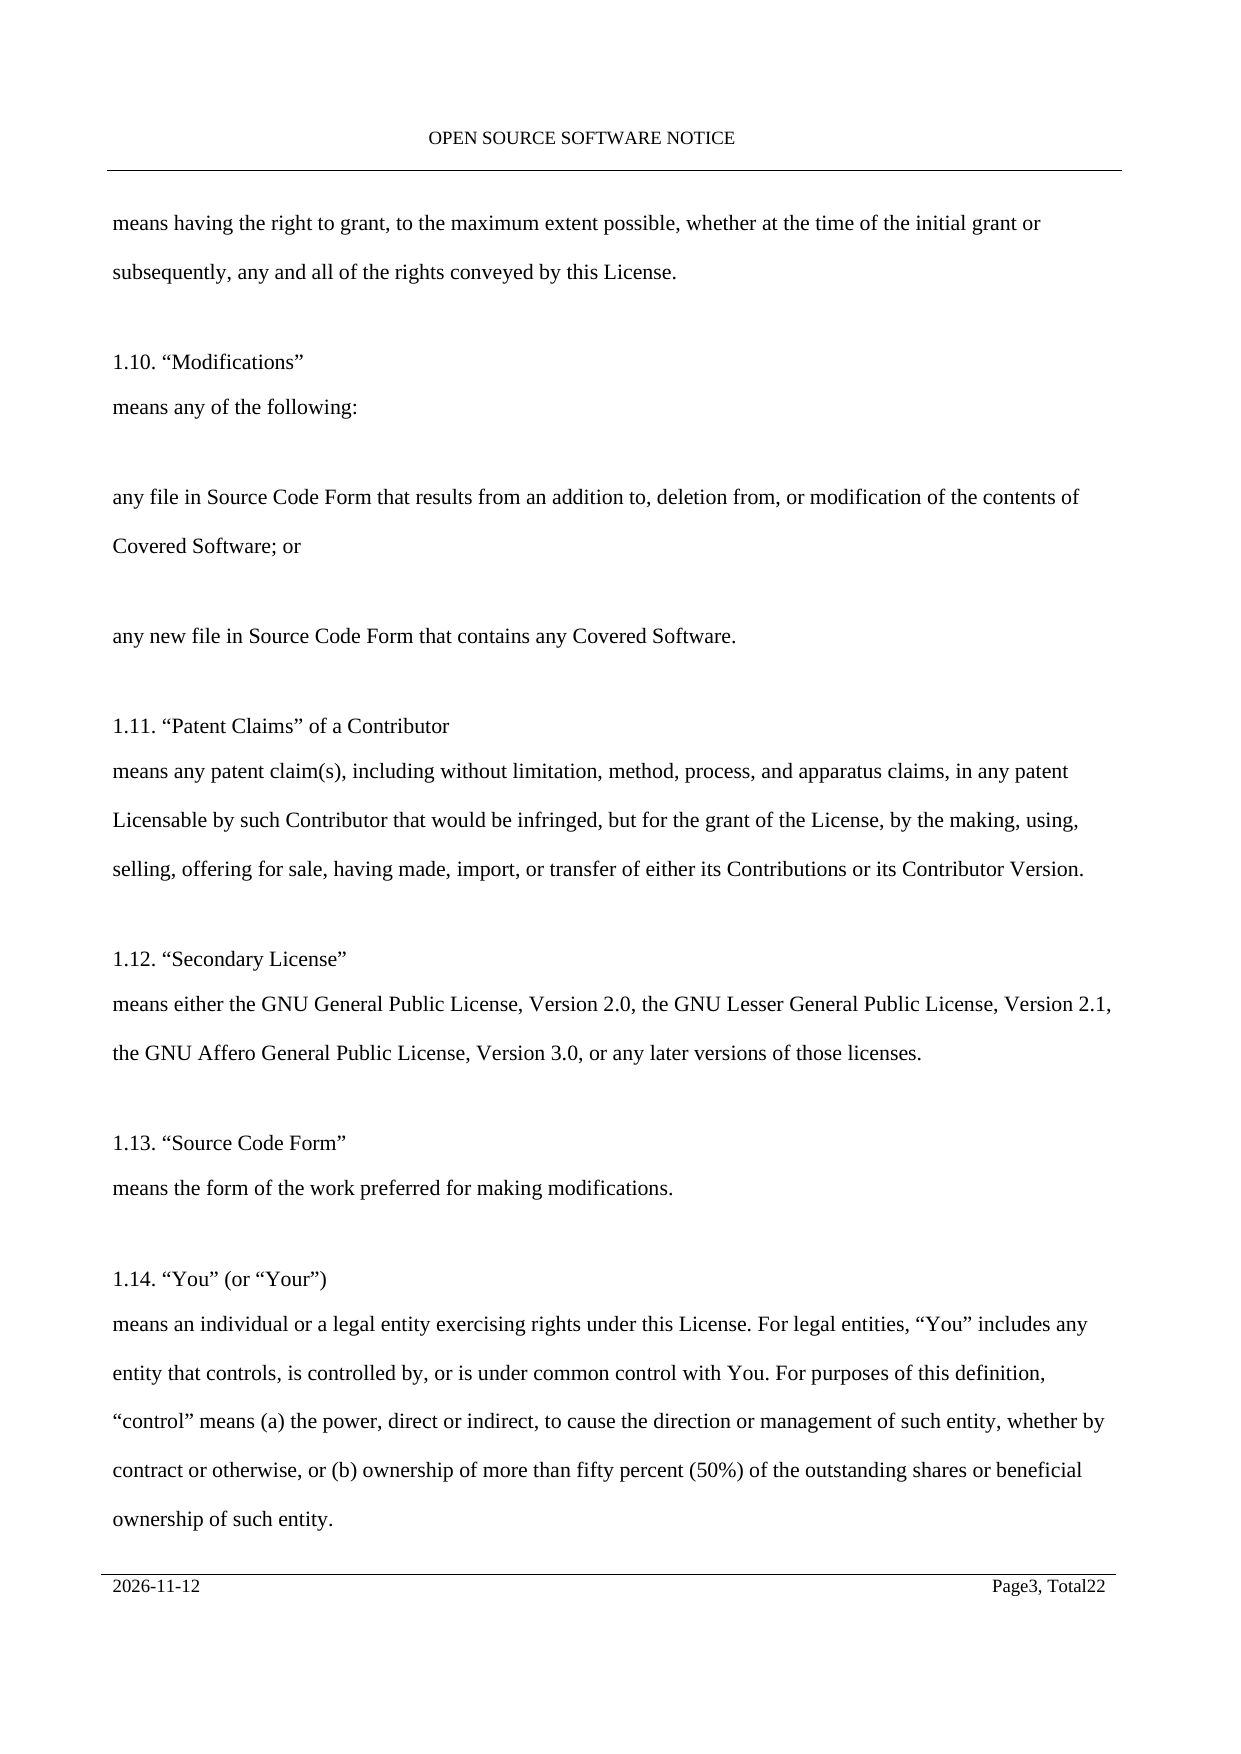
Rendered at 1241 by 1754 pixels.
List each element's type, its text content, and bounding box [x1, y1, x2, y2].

text 1.14. “You” (or “Your”) [112, 1262, 1128, 1294]
text 1.12. “Secondary License” [112, 943, 1128, 975]
text means the form of the work preferred for making modifications. [112, 1172, 1128, 1204]
text 1.11. “Patent Claims” of a Contributor [112, 710, 1128, 742]
text means an individual or a legal entity exercising rights under this License. For legal entities, “You” includes any entity that controls, is controlled by, or is under common control with You. For purposes of this definition, “control” means (a) the power, direct or indirect, to cause the direction or management of such entity, whether by contract or otherwise, or (b) ownership of more than fifty percent (50%) of the outstanding shares or beneficial ownership of such entity. [112, 1307, 1128, 1534]
text 1.13. “Source Code Form” [112, 1127, 1128, 1159]
text any file in Source Code Form that results from an addition to, deletion from, or modification of the contents of Covered Software; or [112, 481, 1128, 562]
text means any of the following: [112, 390, 1128, 423]
text means either the GNU General Public License, Version 2.0, the GNU Lesser General Public License, Version 2.1, the GNU Affero General Public License, Version 3.0, or any later versions of those licenses. [112, 988, 1128, 1069]
text 1.10. “Modifications” [112, 345, 1128, 378]
text any new file in Source Code Form that contains any Covered Software. [112, 619, 1128, 652]
text means any patent claim(s), including without limitation, method, process, and apparatus claims, in any patent Licensable by such Contributor that would be infringed, but for the grant of the License, by the making, using, selling, offering for sale, having made, import, or transfer of either its Contributions or its Contributor Version. [112, 755, 1128, 885]
text means having the right to grant, to the maximum extent possible, whether at the time of the initial grant or subsequently, any and all of the rights conveyed by this License. [112, 206, 1128, 288]
